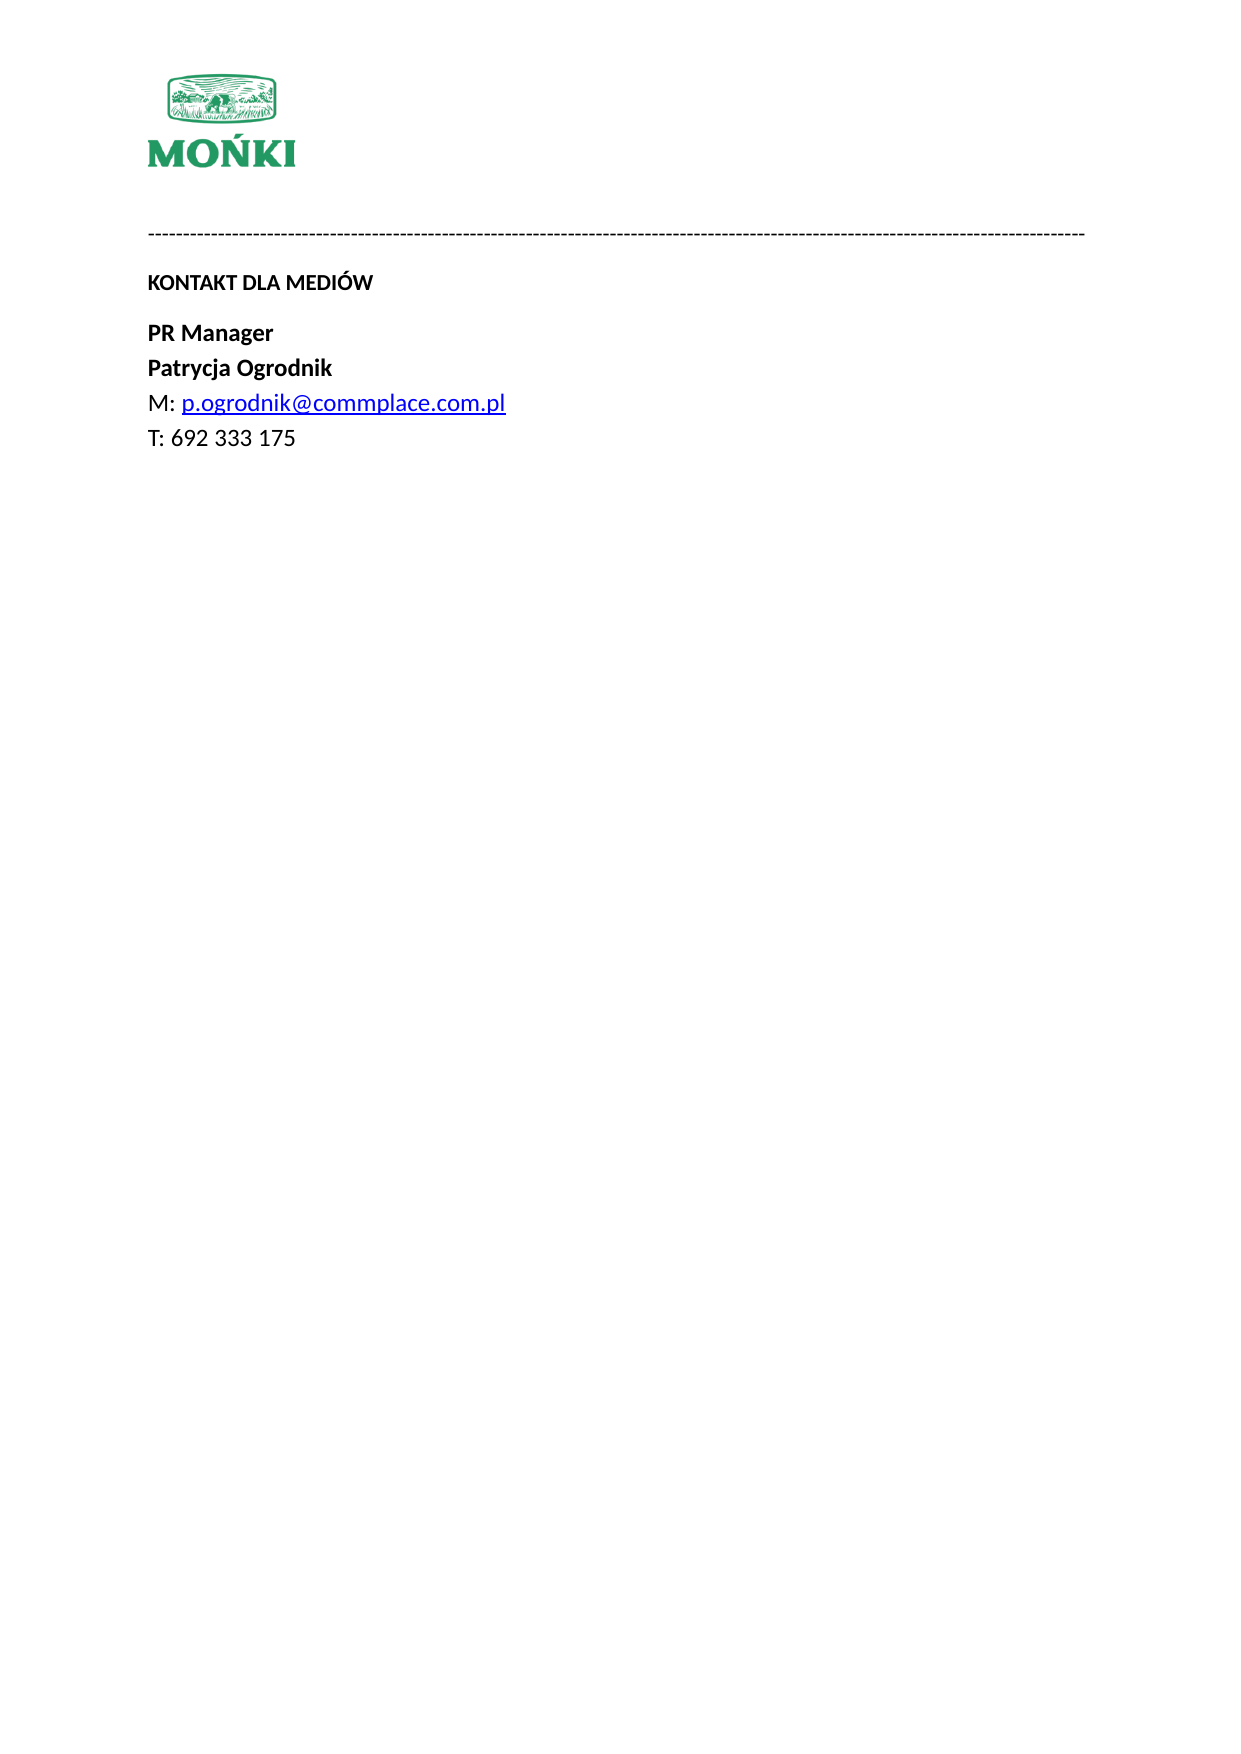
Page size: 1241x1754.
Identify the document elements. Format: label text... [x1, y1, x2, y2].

text M: p.ogrodnik@commplace.com.pl [148, 387, 1093, 417]
text PR Manager [148, 317, 1093, 347]
picture [147, 73, 296, 168]
text -------------------------------------------------------------------------------------------------------------------------------------- [148, 219, 1093, 247]
text KONTAKT DLA MEDIÓW [148, 268, 1093, 296]
text Patrycja Ogrodnik [148, 352, 1093, 382]
text T: 692 333 175 [148, 422, 1093, 452]
